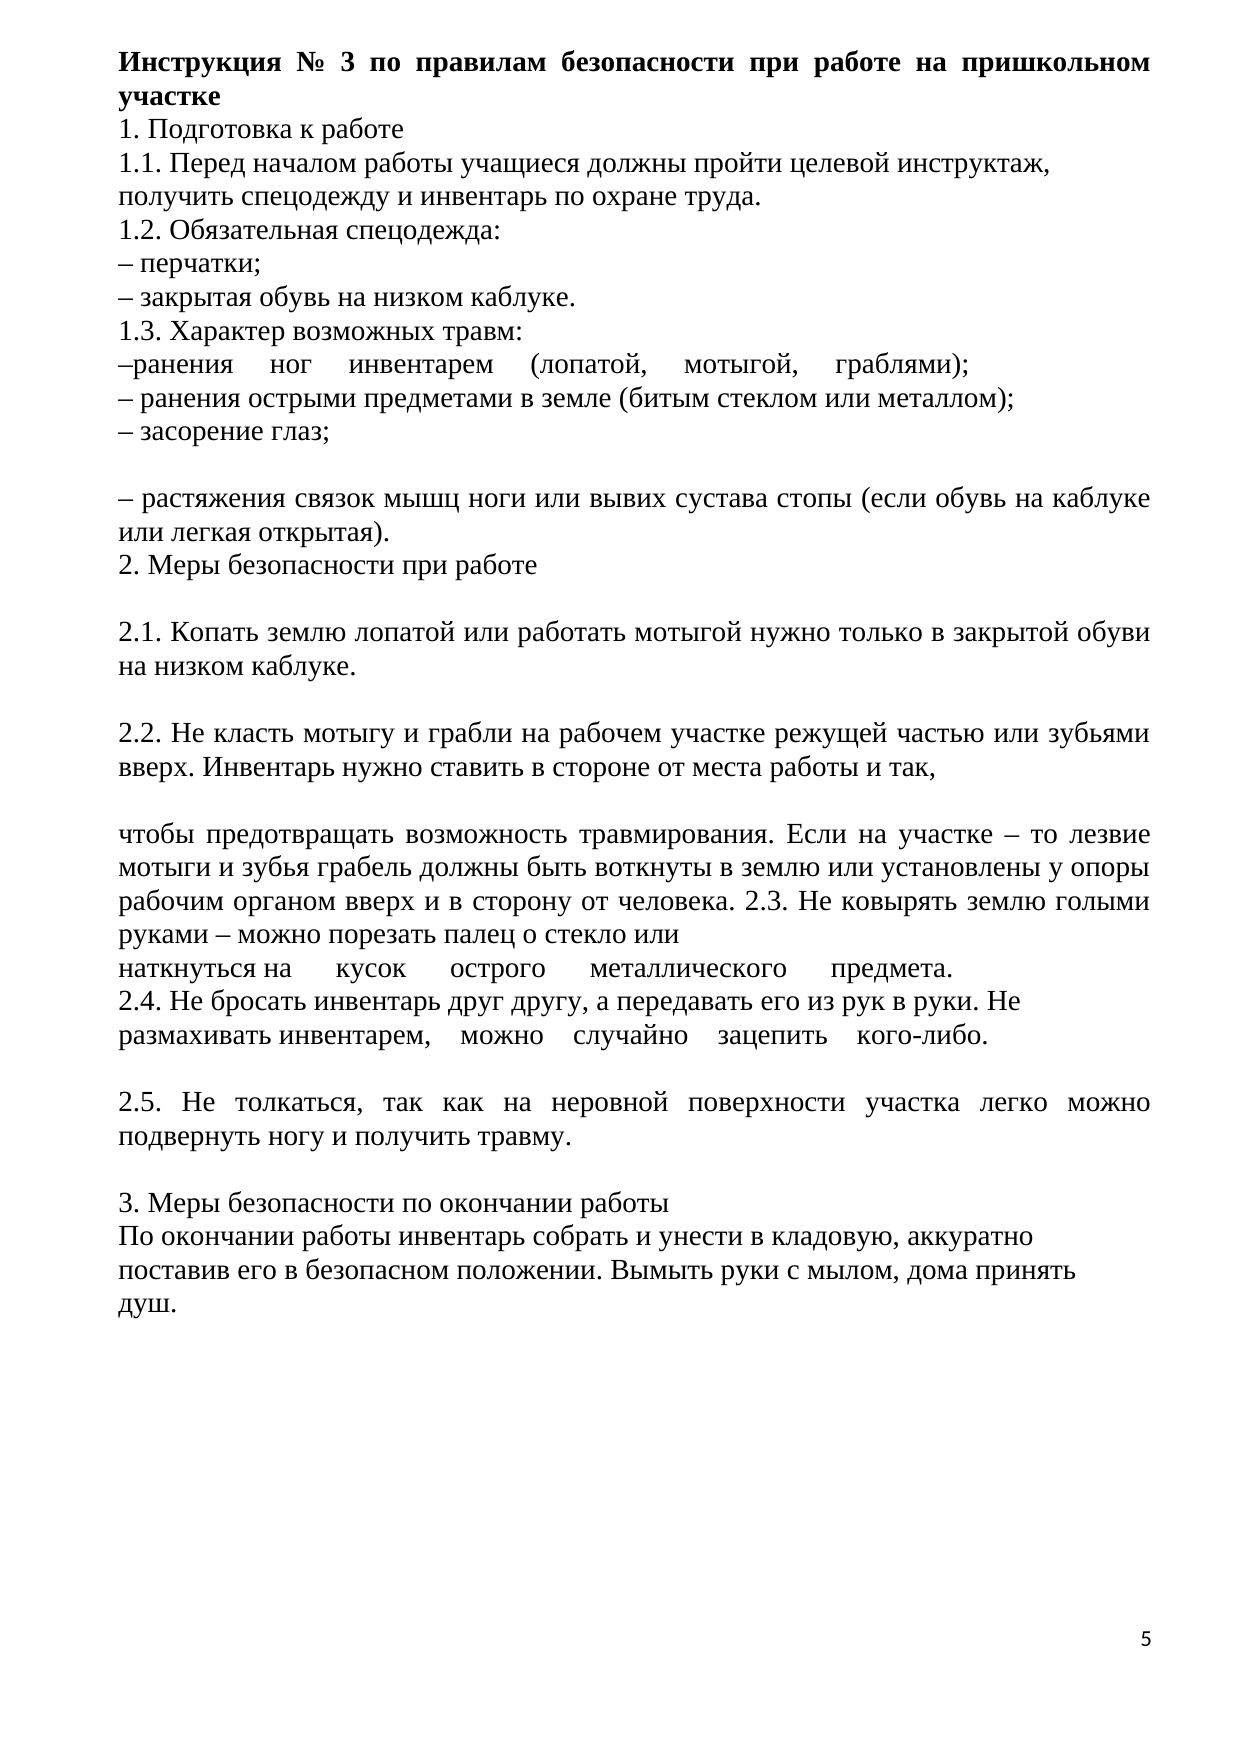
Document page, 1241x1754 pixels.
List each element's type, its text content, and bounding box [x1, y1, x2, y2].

text По окончании работы инвентарь собрать и унести в кладовую, аккуратно [118, 1218, 1152, 1252]
text 1. Подготовка к работе [118, 111, 1152, 145]
text получить спецодежду и инвентарь по охране труда. [118, 178, 1152, 212]
text 2.5. Не толкаться, так как на неровной поверхности участка легко можно подвернуть ногу и получить травму. [118, 1084, 1152, 1151]
text 3. Меры безопасности по окончании работы [118, 1185, 1152, 1218]
text –ранения ног инвентарем (лопатой, мотыгой, граблями); [118, 346, 1152, 380]
text размахивать инвентарем, можно случайно зацепить кого-либо. [118, 1017, 1152, 1051]
text 1.2. Обязательная спецодежда: [118, 212, 1152, 246]
text 2.4. Не бросать инвентарь друг другу, а передавать его из рук в руки. Не [118, 983, 1152, 1017]
text чтобы предотвращать возможность травмирования. Если на участке – то лезвие мотыги и зубья грабель должны быть воткнуты в землю или установлены у опоры рабочим органом вверх и в сторону от человека. 2.3. Не ковырять землю голыми руками – можно порезать палец о стекло или [118, 816, 1152, 950]
text 1.3. Характер возможных травм: [118, 313, 1152, 346]
text наткнуться на кусок острого металлического предмета. [118, 950, 1152, 983]
text – засорение глаз; [118, 413, 1152, 447]
text – перчатки; [118, 246, 1152, 279]
text 2. Меры безопасности при работе [118, 547, 1152, 581]
text душ. [118, 1285, 1152, 1319]
text 2.2. Не класть мотыгу и грабли на рабочем участке режущей частью или зубьями вверх. Инвентарь нужно ставить в стороне от места работы и так, [118, 715, 1152, 782]
text поставив его в безопасном положении. Вымыть руки с мылом, дома принять [118, 1252, 1152, 1285]
text – ранения острыми предметами в земле (битым стеклом или металлом); [118, 380, 1152, 413]
text 1.1. Перед началом работы учащиеся должны пройти целевой инструктаж, [118, 145, 1152, 178]
text – закрытая обувь на низком каблуке. [118, 279, 1152, 313]
text 2.1. Копать землю лопатой или работать мотыгой нужно только в закрытой обуви на низком каблуке. [118, 614, 1152, 682]
text – растяжения связок мышц ноги или вывих сустава стопы (если обувь на каблуке или легкая открытая). [118, 480, 1152, 547]
text Инструкция № 3 по правилам безопасности при работе на пришкольном участке [118, 44, 1152, 111]
